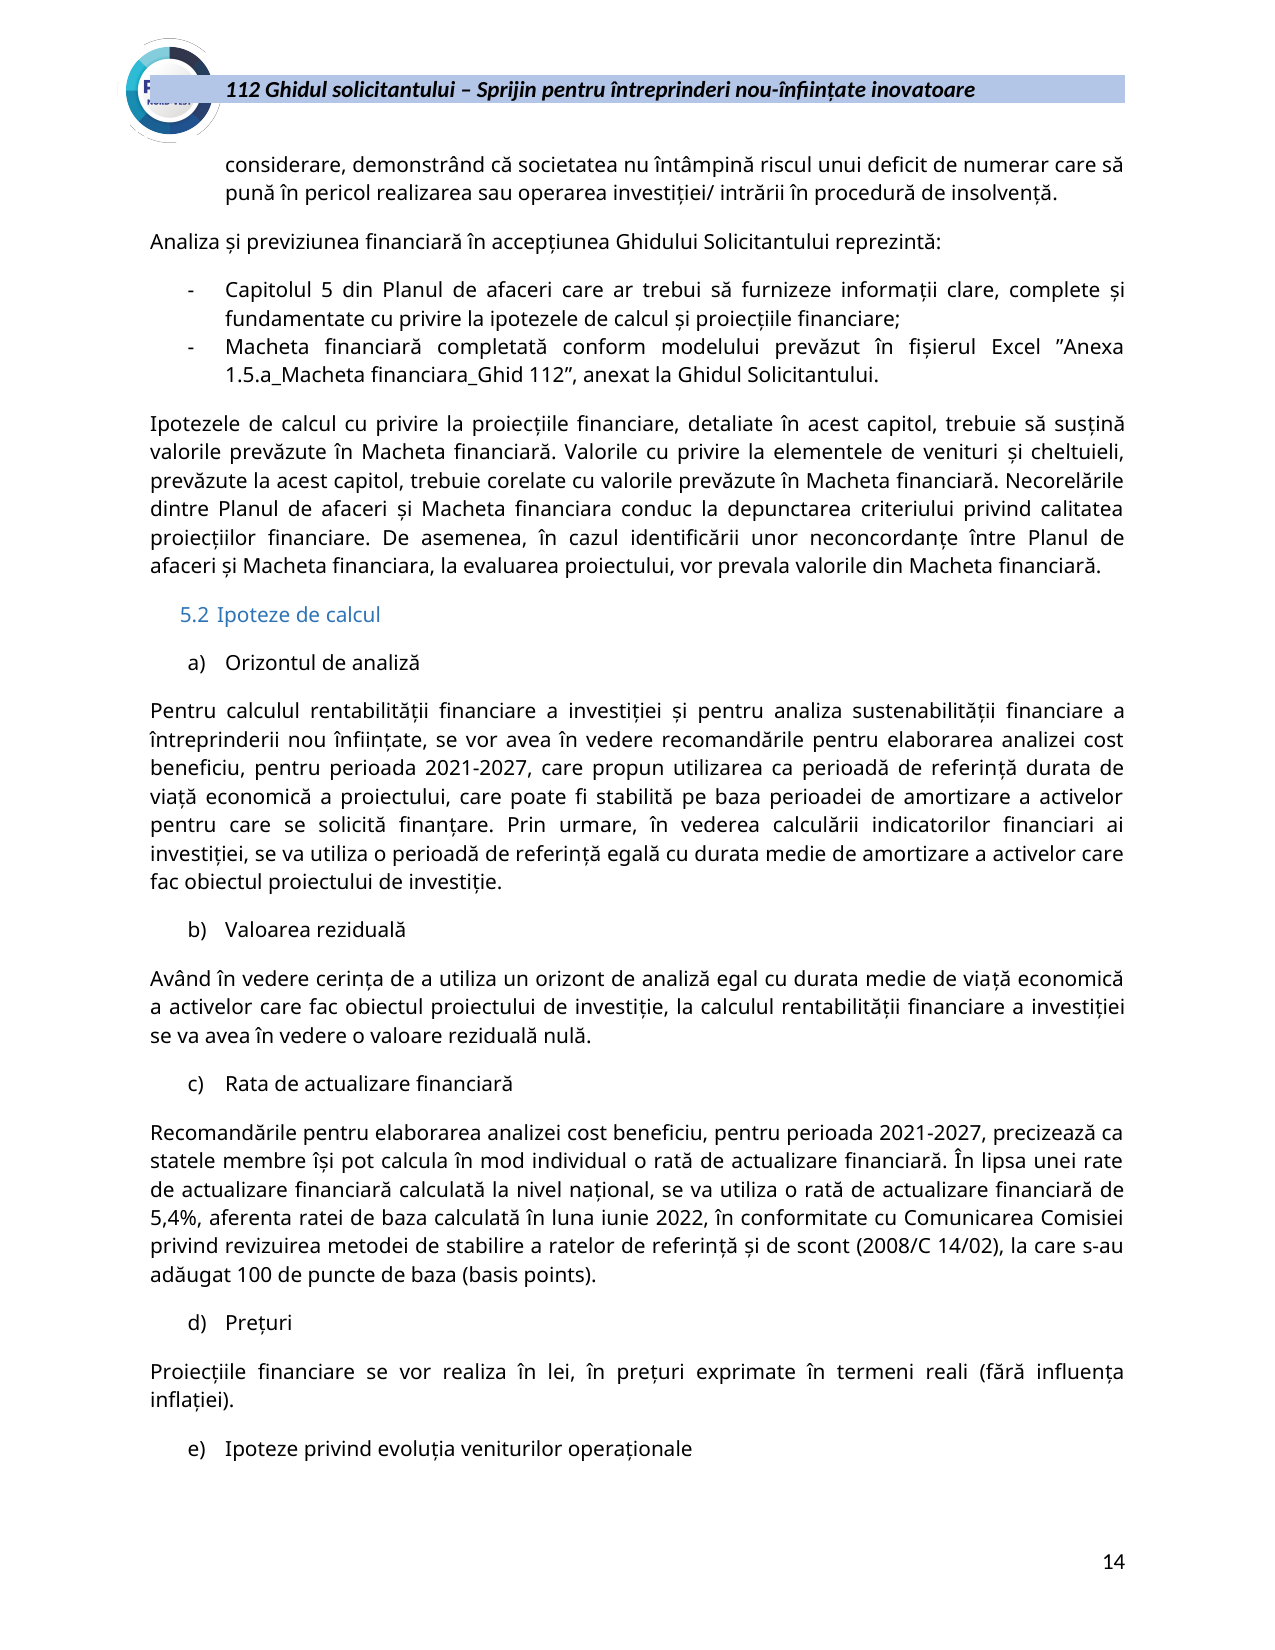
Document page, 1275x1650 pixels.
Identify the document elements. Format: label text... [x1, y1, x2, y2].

text Proiecțiile financiare se vor realiza în lei, în prețuri exprimate în termeni reali (fără influența inflației). [150, 1357, 1125, 1414]
text Ipotezele de calcul cu privire la proiecțiile financiare, detaliate în acest capitol, trebuie să susțină valorile prevăzute în Macheta financiară. Valorile cu privire la elementele de venituri și cheltuieli, prevăzute la acest capitol, trebuie corelate cu valorile prevăzute în Macheta financiară. Necorelările dintre Planul de afaceri și Macheta financiara conduc la depunctarea criteriului privind calitatea proiecțiilor financiare. De asemenea, în cazul identificării unor neconcordanțe între Planul de afaceri și Macheta financiara, la evaluarea proiectului, vor prevala valorile din Macheta financiară. [150, 409, 1125, 580]
list Capitolul 5 din Planul de afaceri care ar trebui să furnizeze informații clare, complete și fundamentate cu privire la ipotezele de calcul și proiecțiile financiare; [187, 275, 1125, 332]
list Valoarea reziduală [187, 916, 1125, 944]
list Ipoteze privind evoluția veniturilor operaționale [187, 1434, 1125, 1462]
text Având în vedere cerința de a utiliza un orizont de analiză egal cu durata medie de viață economică a activelor care fac obiectul proiectului de investiție, la calculul rentabilității financiare a investiției se va avea în vedere o valoare reziduală nulă. [150, 964, 1125, 1049]
list Rata de actualizare financiară [187, 1069, 1125, 1098]
picture [117, 38, 222, 143]
list Prețuri [187, 1308, 1125, 1337]
text Recomandările pentru elaborarea analizei cost beneficiu, pentru perioada 2021-2027, precizează ca statele membre își pot calcula în mod individual o rată de actualizare financiară. În lipsa unei rate de actualizare financiară calculată la nivel național, se va utiliza o rată de actualizare financiară de 5,4%, aferenta ratei de baza calculată în luna iunie 2022, în conformitate cu Comunicarea Comisiei privind revizuirea metodei de stabilire a ratelor de referință și de scont (2008/C 14/02), la care s-au adăugat 100 de puncte de baza (basis points). [150, 1118, 1125, 1288]
text Pentru calculul rentabilității financiare a investiției și pentru analiza sustenabilității financiare a întreprinderii nou înființate, se vor avea în vedere recomandările pentru elaborarea analizei cost beneficiu, pentru perioada 2021-2027, care propun utilizarea ca perioadă de referință durata de viață economică a proiectului, care poate fi stabilită pe baza perioadei de amortizare a activelor pentru care se solicită finanțare. Prin urmare, în vederea calculării indicatorilor financiari ai investiției, se va utiliza o perioadă de referință egală cu durata medie de amortizare a activelor care fac obiectul proiectului de investiție. [150, 697, 1125, 896]
subtitle Ipoteze de calcul [179, 600, 1125, 628]
text Analiza și previziunea financiară în accepțiunea Ghidului Solicitantului reprezintă: [150, 227, 1125, 255]
list Macheta financiară completată conform modelului prevăzut în fișierul Excel ”Anexa 1.5.a_Macheta financiara_Ghid 112”, anexat la Ghidul Solicitantului. [187, 332, 1125, 389]
list Orizontul de analiză [187, 648, 1125, 677]
